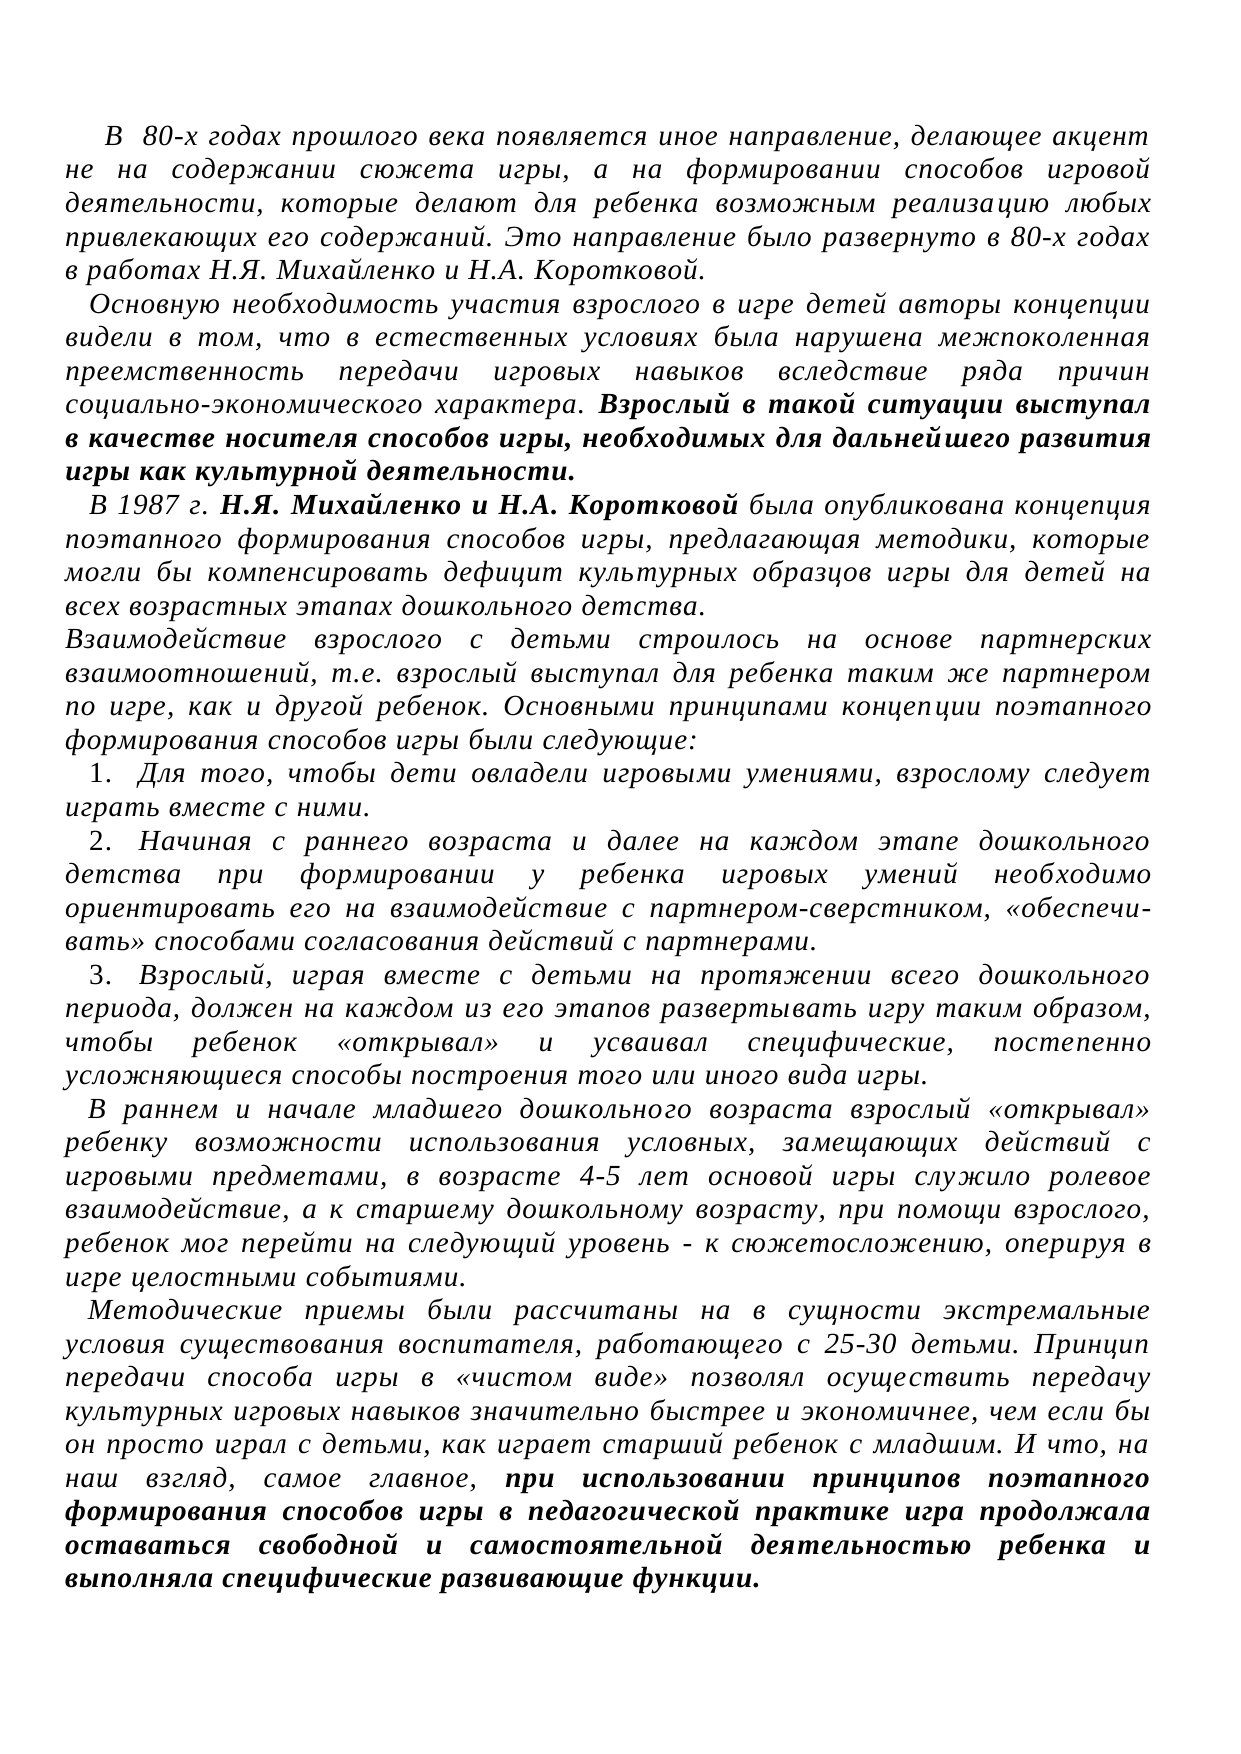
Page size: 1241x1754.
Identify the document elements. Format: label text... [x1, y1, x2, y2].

text Взаимодействие взрослого с детьми строилось на основе партнерских взаимоотношений, т.е. взрослый выступал для ребенка таким же партнером по игре, как и другой ребенок. Основными принципами концепции поэтапного формирования способов игры были следующие: [65, 621, 1152, 756]
text Основную необходимость участия взрослого в игре детей авторы концепции видели в том, что в естественных условиях была нарушена межпоколенная преемственность передачи игровых навыков вследствие ряда причин социально-экономического характера. Взрослый в такой ситуации выступал в качестве носителя способов игры, необходимых для дальнейшего развития игры как культурной деятельности. [65, 286, 1151, 487]
list Начиная с раннего возраста и далее на каждом этапе дошкольного детства при формировании у ребенка игровых умений необходимо ориентировать его на взаимодействие с партнером-сверстником, «обеспечивать» способами согласования действий с партнерами. [65, 823, 1151, 957]
text Методические приемы были рассчитаны на в сущности экстремальные условия существования воспитателя, работающего с 25-30 детьми. Принцип передачи способа игры в «чистом виде» позволял осуществить передачу культурных игровых навыков значительно быстрее и экономичнее, чем если бы он просто играл с детьми, как играет старший ребенок с младшим. И что, на наш взгляд, самое главное, при использовании принципов поэтапного формирования способов игры в педагогической практике игра продолжала оставаться свободной и самостоятельной деятельностью ребенка и выполняла специфические развивающие функции. [65, 1292, 1151, 1594]
text В 1987 г. Н.Я. Михайленко и Н.А. Коротковой была опубликована концепция поэтапного формирования способов игры, предлагающая методики, которые могли бы компенсировать дефицит культурных образцов игры для детей на всех возрастных этапах дошкольного детства. [65, 487, 1151, 621]
text В раннем и начале младшего дошкольного возраста взрослый «открывал» ребенку возможности использования условных, замещающих действий с игровыми предметами, в возрасте 4-5 лет основой игры служило ролевое взаимодействие, а к старшему дошкольному возрасту, при помощи взрослого, ребенок мог перейти на следующий уровень - к сюжетосложению, оперируя в игре целостными событиями. [65, 1091, 1151, 1292]
list Взрослый, играя вместе с детьми на протяжении всего дошкольного периода, должен на каждом из его этапов развертывать игру таким образом, чтобы ребенок «открывал» и усваивал специфические, постепенно усложняющиеся способы построения того или иного вида игры. [65, 957, 1151, 1091]
text В 80-х годах прошлого века появляется иное направление, делающее акцент не на содержании сюжета игры, а на формировании способов игровой деятельности, которые делают для ребенка возможным реализацию любых привлекающих его содержаний. Это направление было развернуто в 80-х годах в работах Н.Я. Михайленко и Н.А. Коротковой. [65, 118, 1151, 286]
list Для того, чтобы дети овладели игровыми умениями, взрослому следует играть вместе с ними. [65, 756, 1151, 823]
